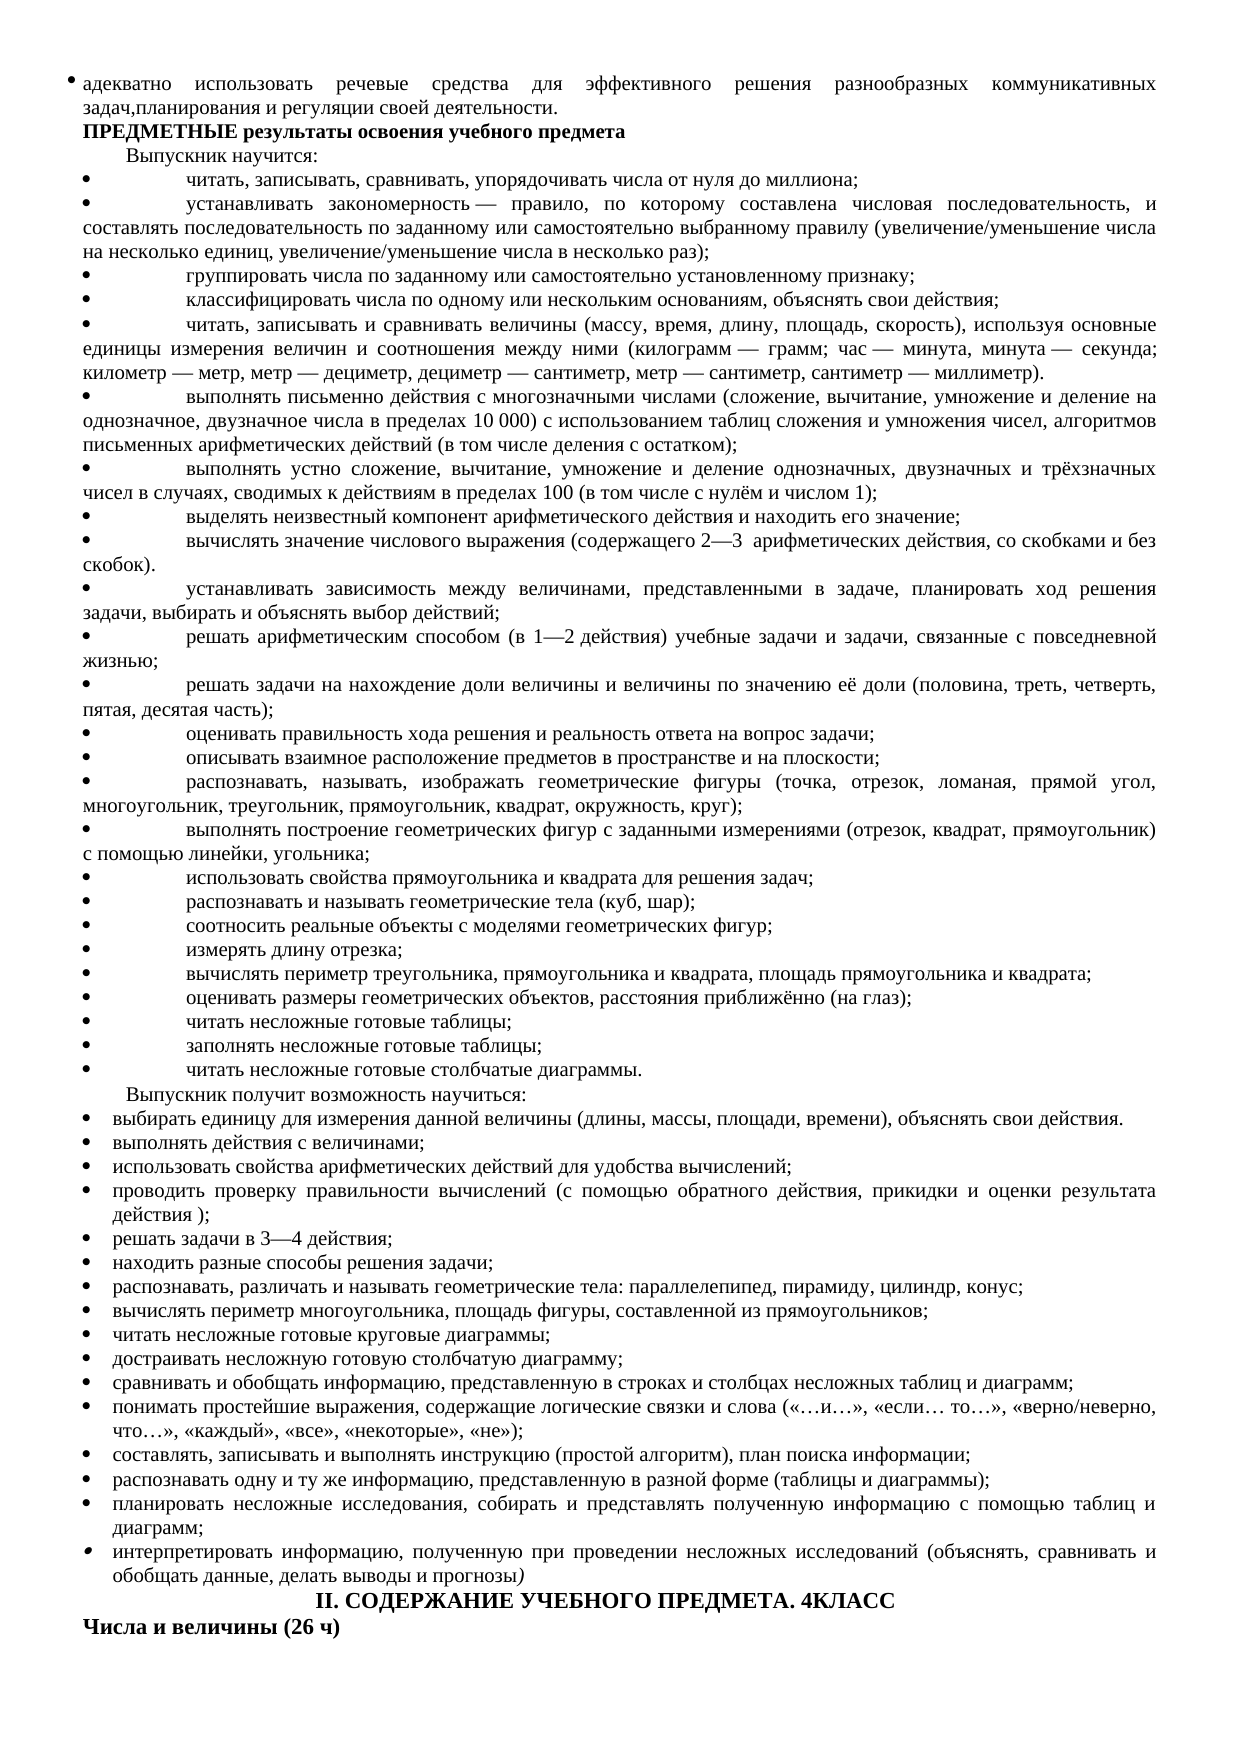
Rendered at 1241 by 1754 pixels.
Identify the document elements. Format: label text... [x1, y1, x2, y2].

list выделять неизвестный компонент арифметического действия и находить его значение; [83, 504, 1157, 528]
list описывать взаимное расположение предметов в пространстве и на плоскости; [83, 744, 1157, 769]
list использовать свойства арифметических действий для удобства вычислений; [83, 1154, 1157, 1178]
list выбирать единицу для измерения данной величины (длины, массы, площади, времени), объяснять свои действия. [83, 1106, 1157, 1129]
list решать задачи в 3—4 действия; [83, 1226, 1157, 1250]
list читать несложные готовые таблицы; [83, 1009, 1157, 1033]
list группировать числа по заданному или самостоятельно установленному признаку; [83, 263, 1157, 287]
list читать несложные готовые столбчатые диаграммы. [83, 1057, 1157, 1081]
list устанавливать закономерность — правило, по которому составлена числовая последовательность, и составлять последовательность по заданному или самостоятельно выбранному правилу (увеличение/уменьшение числа на несколько единиц, увеличение/уменьшение числа в несколько раз); [83, 191, 1157, 263]
list выполнять построение геометрических фигур с заданными измерениями (отрезок, квадрат, прямоугольник) с помощью линейки, угольника; [83, 817, 1157, 865]
list сравнивать и обобщать информацию, представленную в строках и столбцах несложных таблиц и диаграмм; [83, 1370, 1157, 1394]
list читать несложные готовые круговые диаграммы; [83, 1322, 1157, 1346]
list использовать свойства прямоугольника и квадрата для решения задач; [83, 865, 1157, 889]
list соотносить реальные объекты с моделями геометрических фигур; [83, 913, 1157, 937]
text ПРЕДМЕТНЫЕ результаты освоения учебного предмета [83, 119, 1157, 143]
list классифицировать числа по одному или нескольким основаниям, объяснять свои действия; [83, 287, 1157, 311]
list оценивать правильность хода решения и реальность ответа на вопрос задачи; [83, 721, 1157, 744]
text Выпускник научится: [126, 143, 1157, 167]
text Выпускник получит возможность научиться: [126, 1081, 1157, 1106]
list читать, записывать и сравнивать величины (массу, время, длину, площадь, скорость), используя основные единицы измерения величин и соотношения между ними (килограмм — грамм; час — минута, минута — секунда; километр — метр, метр — дециметр, дециметр — сантиметр, метр — сантиметр, сантиметр — миллиметр). [83, 311, 1157, 384]
list распознавать и называть геометрические тела (куб, шар); [83, 889, 1157, 913]
list планировать несложные исследования, собирать и представлять полученную информацию с помощью таблиц и диаграмм; [83, 1491, 1157, 1539]
text II. СОДЕРЖАНИЕ УЧЕБНОГО ПРЕДМЕТА. 4класс [53, 1587, 1157, 1613]
text Числа и величины (26 ч) [83, 1613, 1157, 1639]
list составлять, записывать и выполнять инструкцию (простой алгоритм), план поиска информации; [83, 1442, 1157, 1466]
list оценивать размеры геометрических объектов, расстояния приближённо (на глаз); [83, 985, 1157, 1009]
list вычислять периметр многоугольника, площадь фигуры, составленной из прямоугольников; [83, 1298, 1157, 1322]
list понимать простейшие выражения, содержащие логические связки и слова («…и…», «если… то…», «верно/неверно, что…», «каждый», «все», «некоторые», «не»); [83, 1394, 1157, 1442]
list решать задачи на нахождение доли величины и величины по значению её доли (половина, треть, четверть, пятая, десятая часть); [83, 672, 1157, 721]
list вычислять значение числового выражения (содержащего 2—3 арифметических действия, со скобками и без скобок). [83, 528, 1157, 576]
list выполнять действия с величинами; [83, 1129, 1157, 1154]
list находить разные способы решения задачи; [83, 1250, 1157, 1274]
list интерпретировать информацию, полученную при проведении несложных исследований (объяснять, сравнивать и обобщать данные, делать выводы и прогнозы) [83, 1539, 1157, 1587]
list достраивать несложную готовую столбчатую диаграмму; [83, 1346, 1157, 1370]
list читать, записывать, сравнивать, упорядочивать числа от нуля до миллиона; [83, 167, 1157, 191]
list распознавать, различать и называть геометрические тела: параллелепипед, пирамиду, цилиндр, конус; [83, 1274, 1157, 1298]
list адекватно использовать речевые средства для эффективного решения разнообразных коммуникативных задач,планирования и регуляции своей деятельности. [68, 71, 1157, 119]
list распознавать одну и ту же информацию, представленную в разной форме (таблицы и диаграммы); [83, 1466, 1157, 1491]
list заполнять несложные готовые таблицы; [83, 1033, 1157, 1057]
list распознавать, называть, изображать геометрические фигуры (точка, отрезок, ломаная, прямой угол, многоугольник, треугольник, прямоугольник, квадрат, окружность, круг); [83, 769, 1157, 817]
list вычислять периметр треугольника, прямоугольника и квадрата, площадь прямоугольника и квадрата; [83, 961, 1157, 985]
list выполнять устно сложение, вычитание, умножение и деление однозначных, двузначных и трёхзначных чисел в случаях, сводимых к действиям в пределах 100 (в том числе с нулём и числом 1); [83, 456, 1157, 504]
list измерять длину отрезка; [83, 937, 1157, 961]
list проводить проверку правильности вычислений (с помощью обратного действия, прикидки и оценки результата действия ); [83, 1178, 1157, 1226]
list устанавливать зависимость между величинами, представленными в задаче, планировать ход решения задачи, выбирать и объяснять выбор действий; [83, 576, 1157, 624]
list выполнять письменно действия с многозначными числами (сложение, вычитание, умножение и деление на однозначное, двузначное числа в пределах 10 000) с использованием таблиц сложения и умножения чисел, алгоритмов письменных арифметических действий (в том числе деления с остатком); [83, 384, 1157, 456]
list решать арифметическим способом (в 1—2 действия) учебные задачи и задачи, связанные с повседневной жизнью; [83, 624, 1157, 672]
